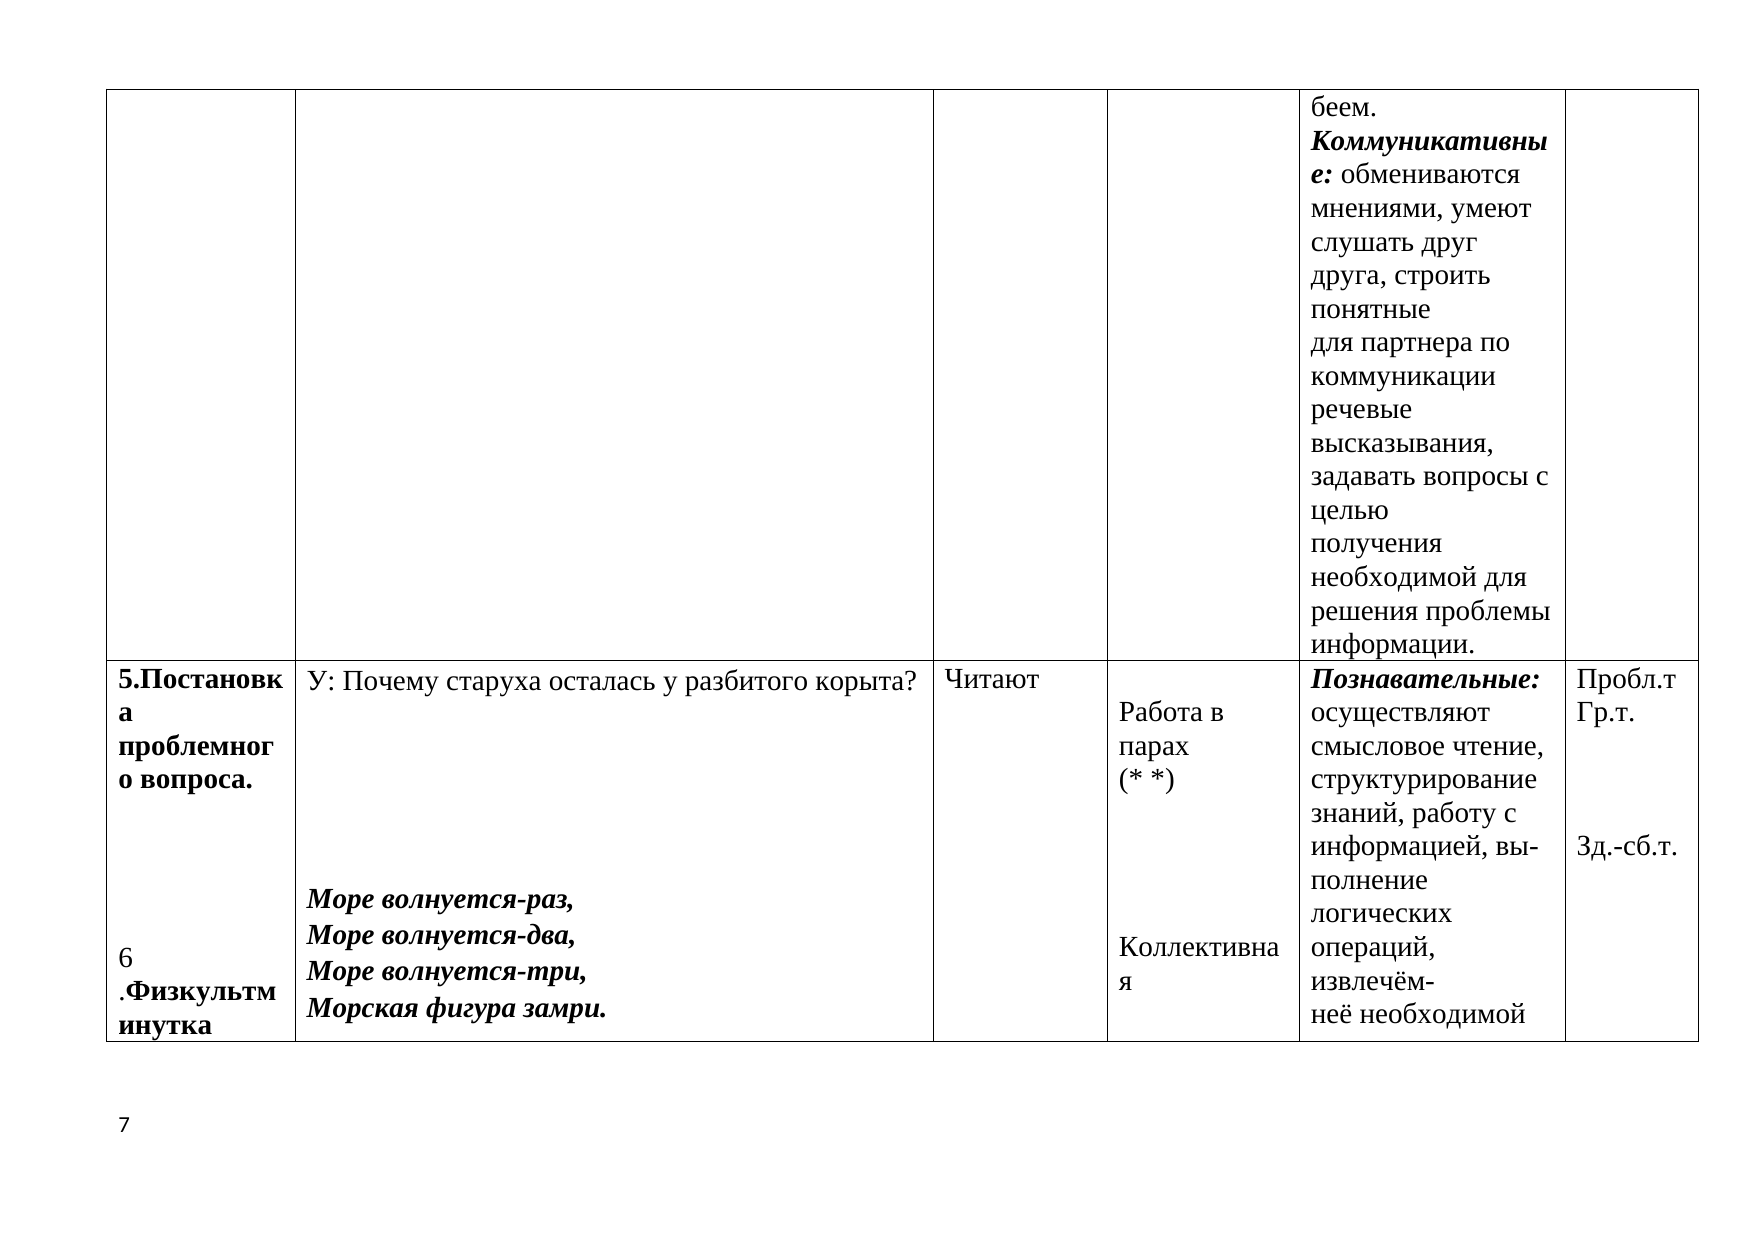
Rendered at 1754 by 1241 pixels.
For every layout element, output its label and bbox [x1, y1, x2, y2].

table_cell [1108, 90, 1299, 660]
table_cell [1300, 90, 1565, 660]
table_cell [1566, 661, 1698, 1041]
table_cell [1566, 90, 1698, 660]
table_cell [934, 90, 1107, 660]
table_cell [107, 90, 295, 660]
table_cell [1108, 661, 1299, 1041]
table_cell [934, 661, 1107, 1041]
table_cell [107, 661, 295, 1041]
table_cell [296, 90, 933, 660]
table_cell [296, 661, 933, 1041]
table_cell [1300, 661, 1565, 1041]
